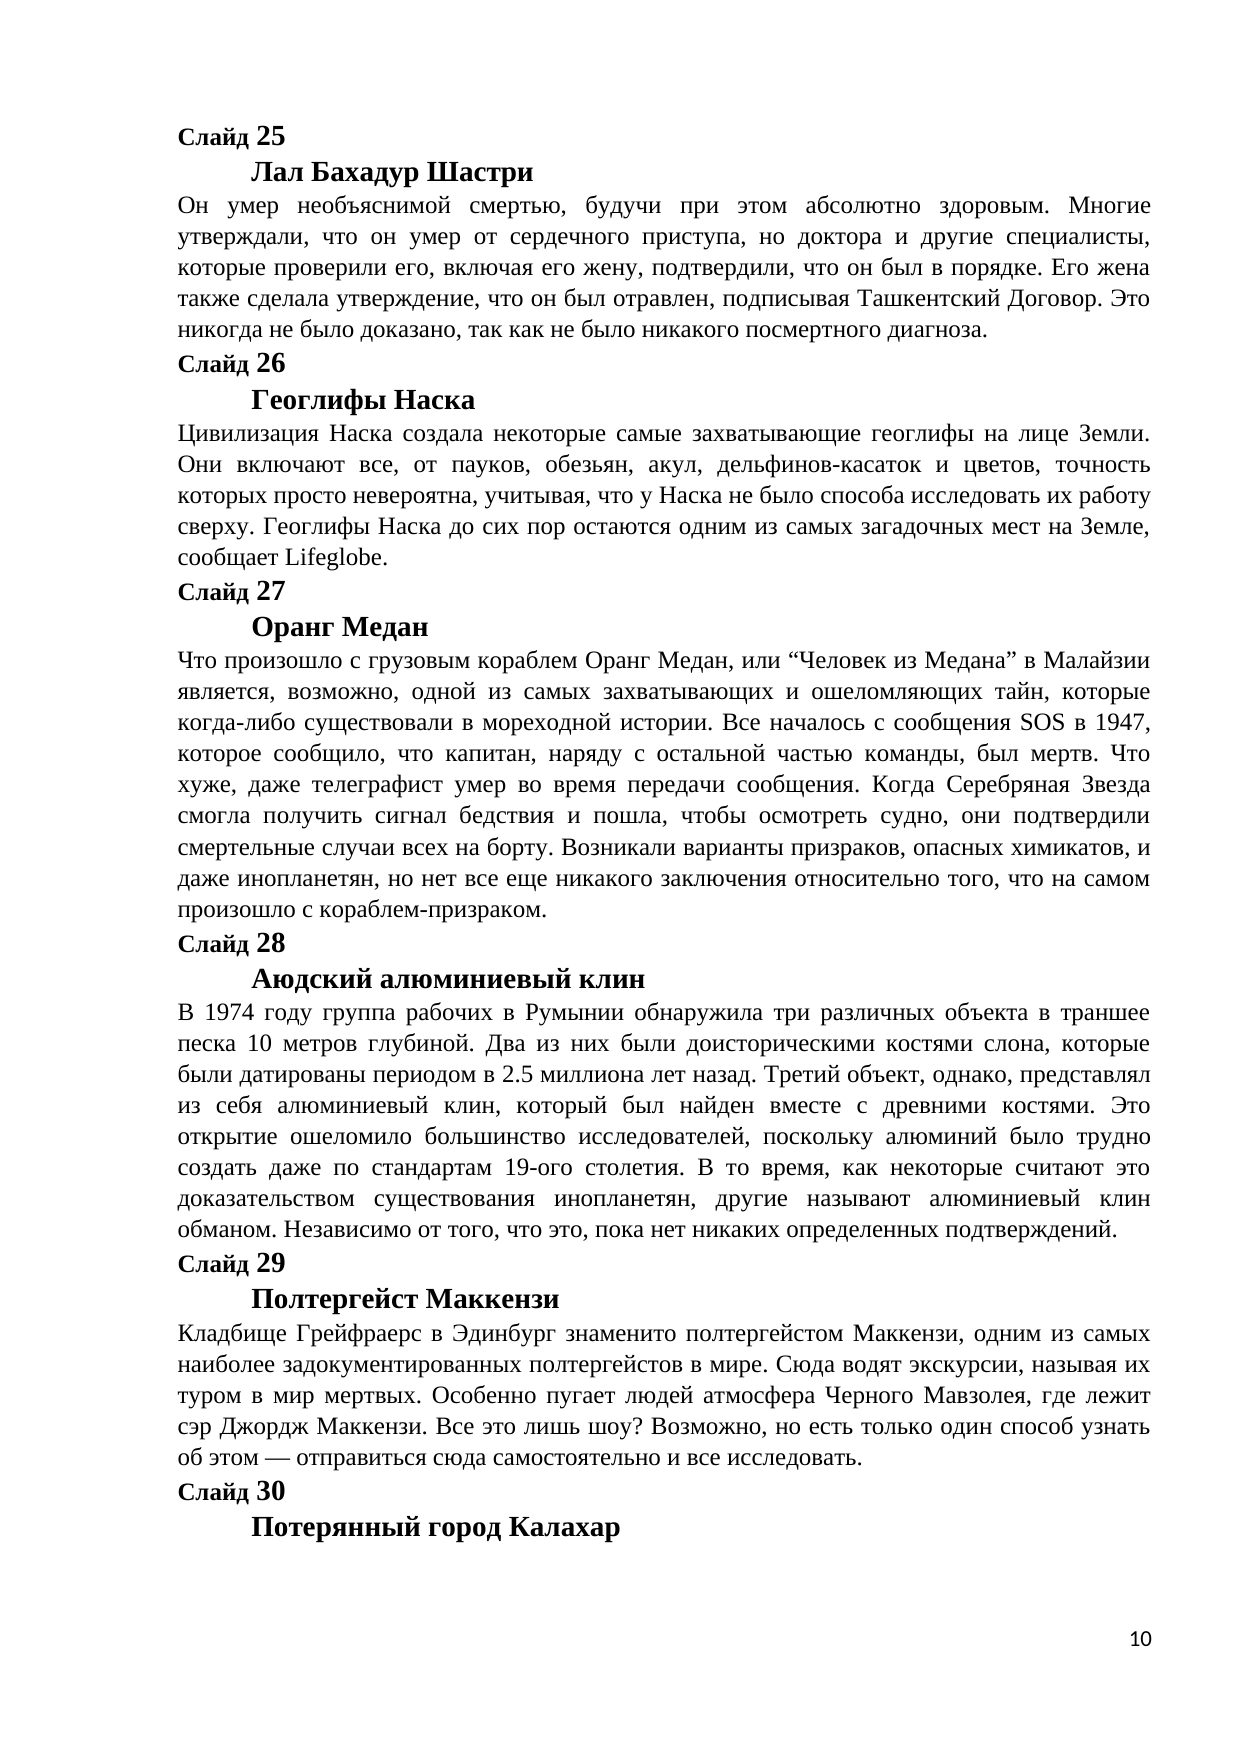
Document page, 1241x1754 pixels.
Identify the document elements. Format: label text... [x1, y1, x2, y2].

text Слайд 30 [177, 1473, 1152, 1506]
text Оранг Медан [177, 609, 1152, 643]
text Кладбище Грейфраерс в Эдинбург знаменито полтергейстом Маккензи, одним из самых наиболее задокументированных полтергейстов в мире. Сюда водят экскурсии, называя их туром в мир мертвых. Особенно пугает людей атмосфера Черного Мавзолея, где лежит сэр Джордж Маккензи. Все это лишь шоу? Возможно, но есть только один способ узнать об этом — отправиться сюда самостоятельно и все исследовать. [177, 1318, 1152, 1471]
text В 1974 году группа рабочих в Румынии обнаружила три различных объекта в траншее песка 10 метров глубиной. Два из них были доисторическими костями слона, которые были датированы периодом в 2.5 миллиона лет назад. Третий объект, однако, представлял из себя алюминиевый клин, который был найден вместе с древними костями. Это открытие ошеломило большинство исследователей, поскольку алюминий было трудно создать даже по стандартам 19-ого столетия. В то время, как некоторые считают это доказательством существования инопланетян, другие называют алюминиевый клин обманом. Независимо от того, что это, пока нет никаких определенных подтверждений. [177, 997, 1152, 1243]
text Он умер необъяснимой смертью, будучи при этом абсолютно здоровым. Многие утверждали, что он умер от сердечного приступа, но доктора и другие специалисты, которые проверили его, включая его жену, подтвердили, что он был в порядке. Его жена также сделала утверждение, что он был отравлен, подписывая Ташкентский Договор. Это никогда не было доказано, так как не было никакого посмертного диагноза. [177, 190, 1152, 343]
text Цивилизация Наска создала некоторые самые захватывающие геоглифы на лице Земли. Они включают все, от пауков, обезьян, акул, дельфинов-касаток и цветов, точность которых просто невероятна, учитывая, что у Наска не было способа исследовать их работу сверху. Геоглифы Наска до сих пор остаются одним из самых загадочных мест на Земле, сообщает Lifeglobe. [177, 418, 1152, 571]
text Потерянный город Калахар [177, 1509, 1152, 1543]
text Слайд 28 [177, 925, 1152, 958]
text Слайд 27 [177, 573, 1152, 607]
text Слайд 25 [177, 118, 1152, 152]
text Лал Бахадур Шастри [177, 154, 1152, 188]
text Полтергейст Маккензи [177, 1282, 1152, 1315]
text Слайд 26 [177, 346, 1152, 379]
text Что произошло с грузовым кораблем Оранг Медан, или “Человек из Медана” в Малайзии является, возможно, одной из самых захватывающих и ошеломляющих тайн, которые когда-либо существовали в мореходной истории. Все началось с сообщения SOS в 1947, которое сообщило, что капитан, наряду с остальной частью команды, был мертв. Что хуже, даже телеграфист умер во время передачи сообщения. Когда Серебряная Звезда смогла получить сигнал бедствия и пошла, чтобы осмотреть судно, они подтвердили смертельные случаи всех на борту. Возникали варианты призраков, опасных химикатов, и даже инопланетян, но нет все еще никакого заключения относительно того, что на самом произошло с кораблем-призраком. [177, 645, 1152, 922]
text Аюдский алюминиевый клин [177, 961, 1152, 994]
text Геоглифы Наска [177, 382, 1152, 415]
text Слайд 29 [177, 1245, 1152, 1279]
